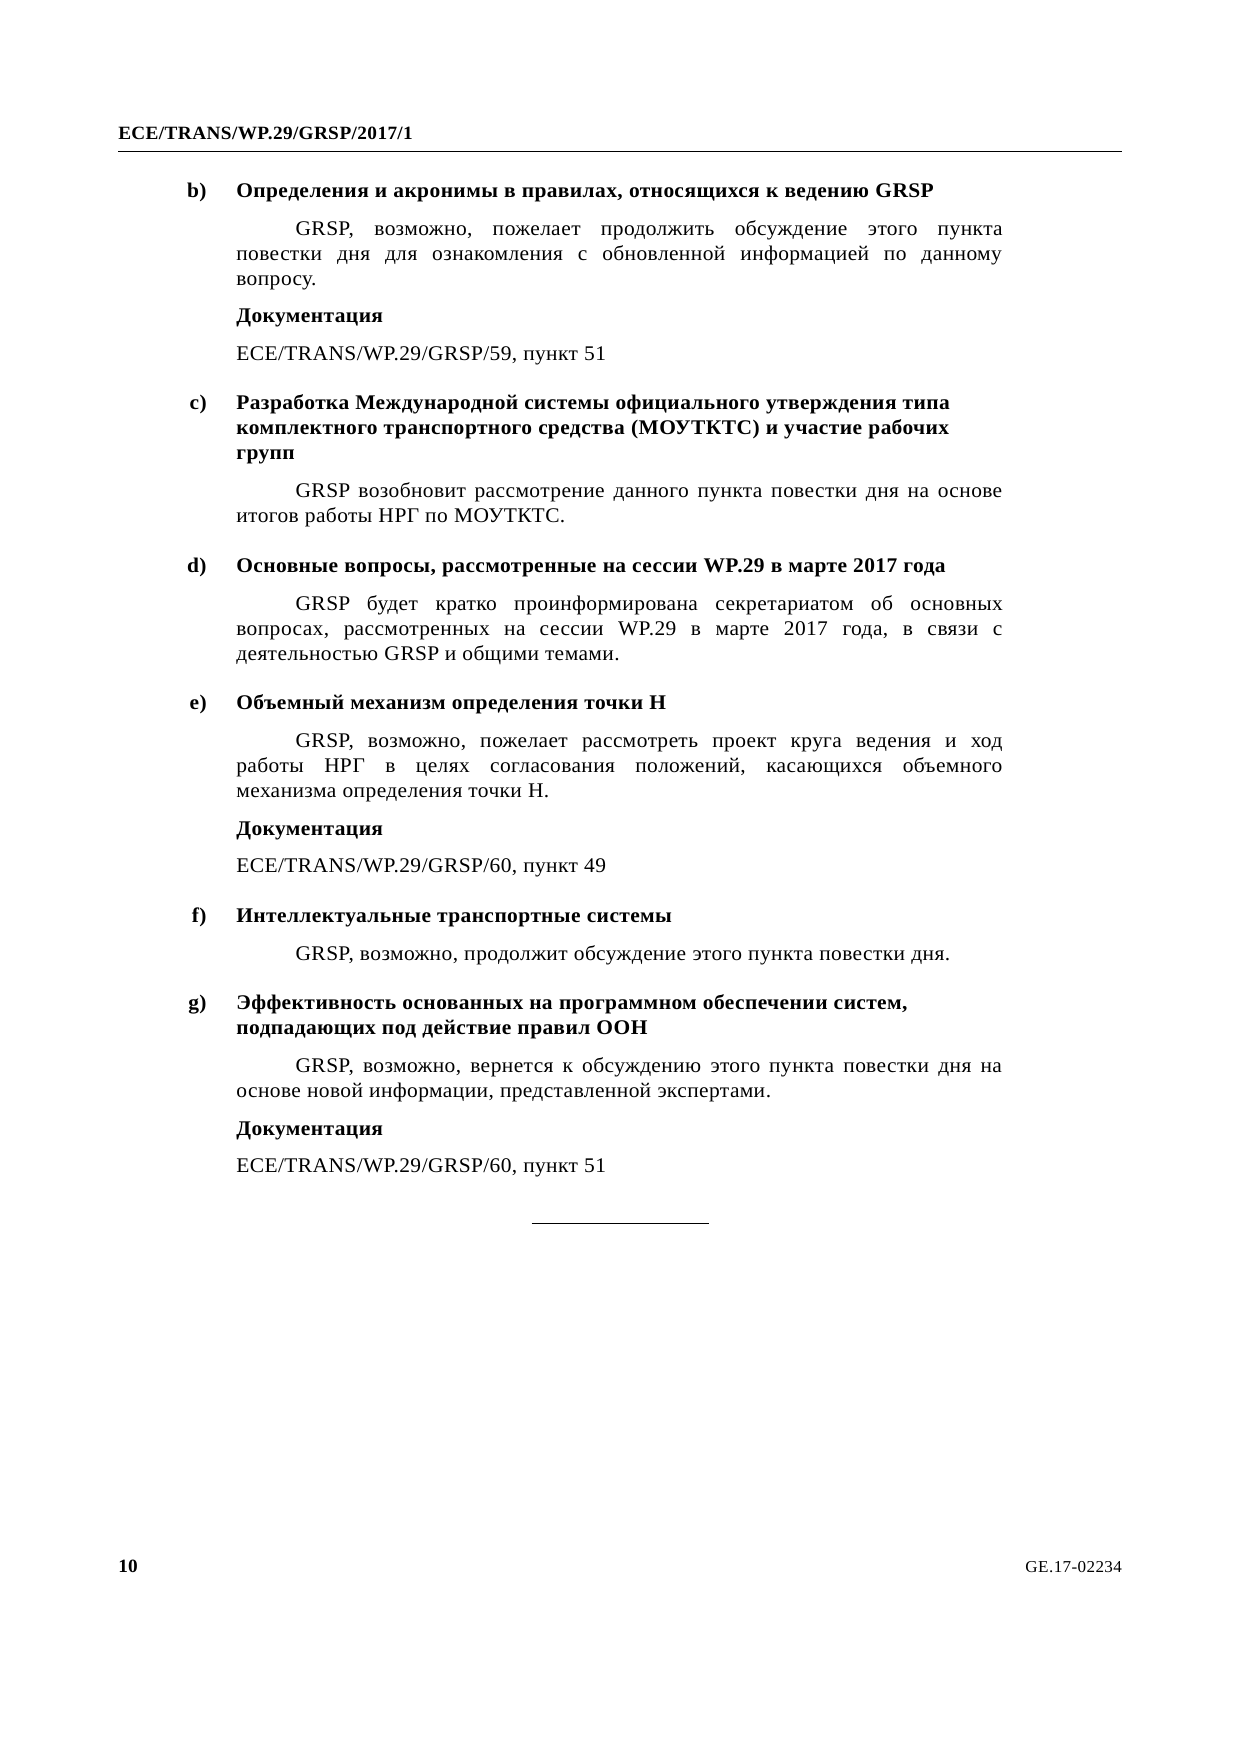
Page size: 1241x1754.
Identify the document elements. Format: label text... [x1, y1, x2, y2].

text e) Объемный механизм определения точки H [118, 690, 1004, 715]
text GRSP возобновит рассмотрение данного пункта повестки дня на основе итогов работы НРГ по МОУТКТС. [236, 477, 1004, 527]
text d) Основные вопросы, рассмотренные на сессии WP.29 в марте 2017 года [118, 552, 1004, 577]
text ECE/TRANS/WP.29/GRSP/59, пункт 51 [236, 340, 1004, 365]
text GRSP будет кратко проинформирована секретариатом об основных вопросах, рассмотренных на сессии WP.29 в марте 2017 года, в связи с деятельностью GRSP и общими темами. [236, 590, 1004, 665]
text Документация [236, 302, 1004, 327]
text f) Интеллектуальные транспортные системы [118, 902, 1004, 927]
text GRSP, возможно, пожелает продолжить обсуждение этого пункта повестки дня для ознакомления с обновленной информацией по данному вопросу. [236, 215, 1004, 290]
text Документация [236, 815, 1004, 840]
text b) Определения и акронимы в правилах, относящихся к ведению GRSP [118, 177, 1004, 202]
text GRSP, возможно, продолжит обсуждение этого пункта повестки дня. [236, 940, 1004, 965]
text GRSP, возможно, вернется к обсуждению этого пункта повестки дня на основе новой информации, представленной экспертами. [236, 1052, 1004, 1102]
text ECE/TRANS/WP.29/GRSP/60, пункт 51 [236, 1152, 1004, 1177]
text c) Разработка Международной системы официального утверждения типа комплектного транспортного средства (МОУТКТС) и участие рабочих групп [118, 390, 1004, 465]
text GRSP, возможно, пожелает рассмотреть проект круга ведения и ход работы НРГ в целях согласования положений, касающихся объемного механизма определения точки Н. [236, 727, 1004, 802]
text ECE/TRANS/WP.29/GRSP/60, пункт 49 [236, 852, 1004, 877]
text g) Эффективность основанных на программном обеспечении систем, подпадающих под действие правил ООН [118, 990, 1004, 1040]
text Документация [236, 1115, 1004, 1140]
